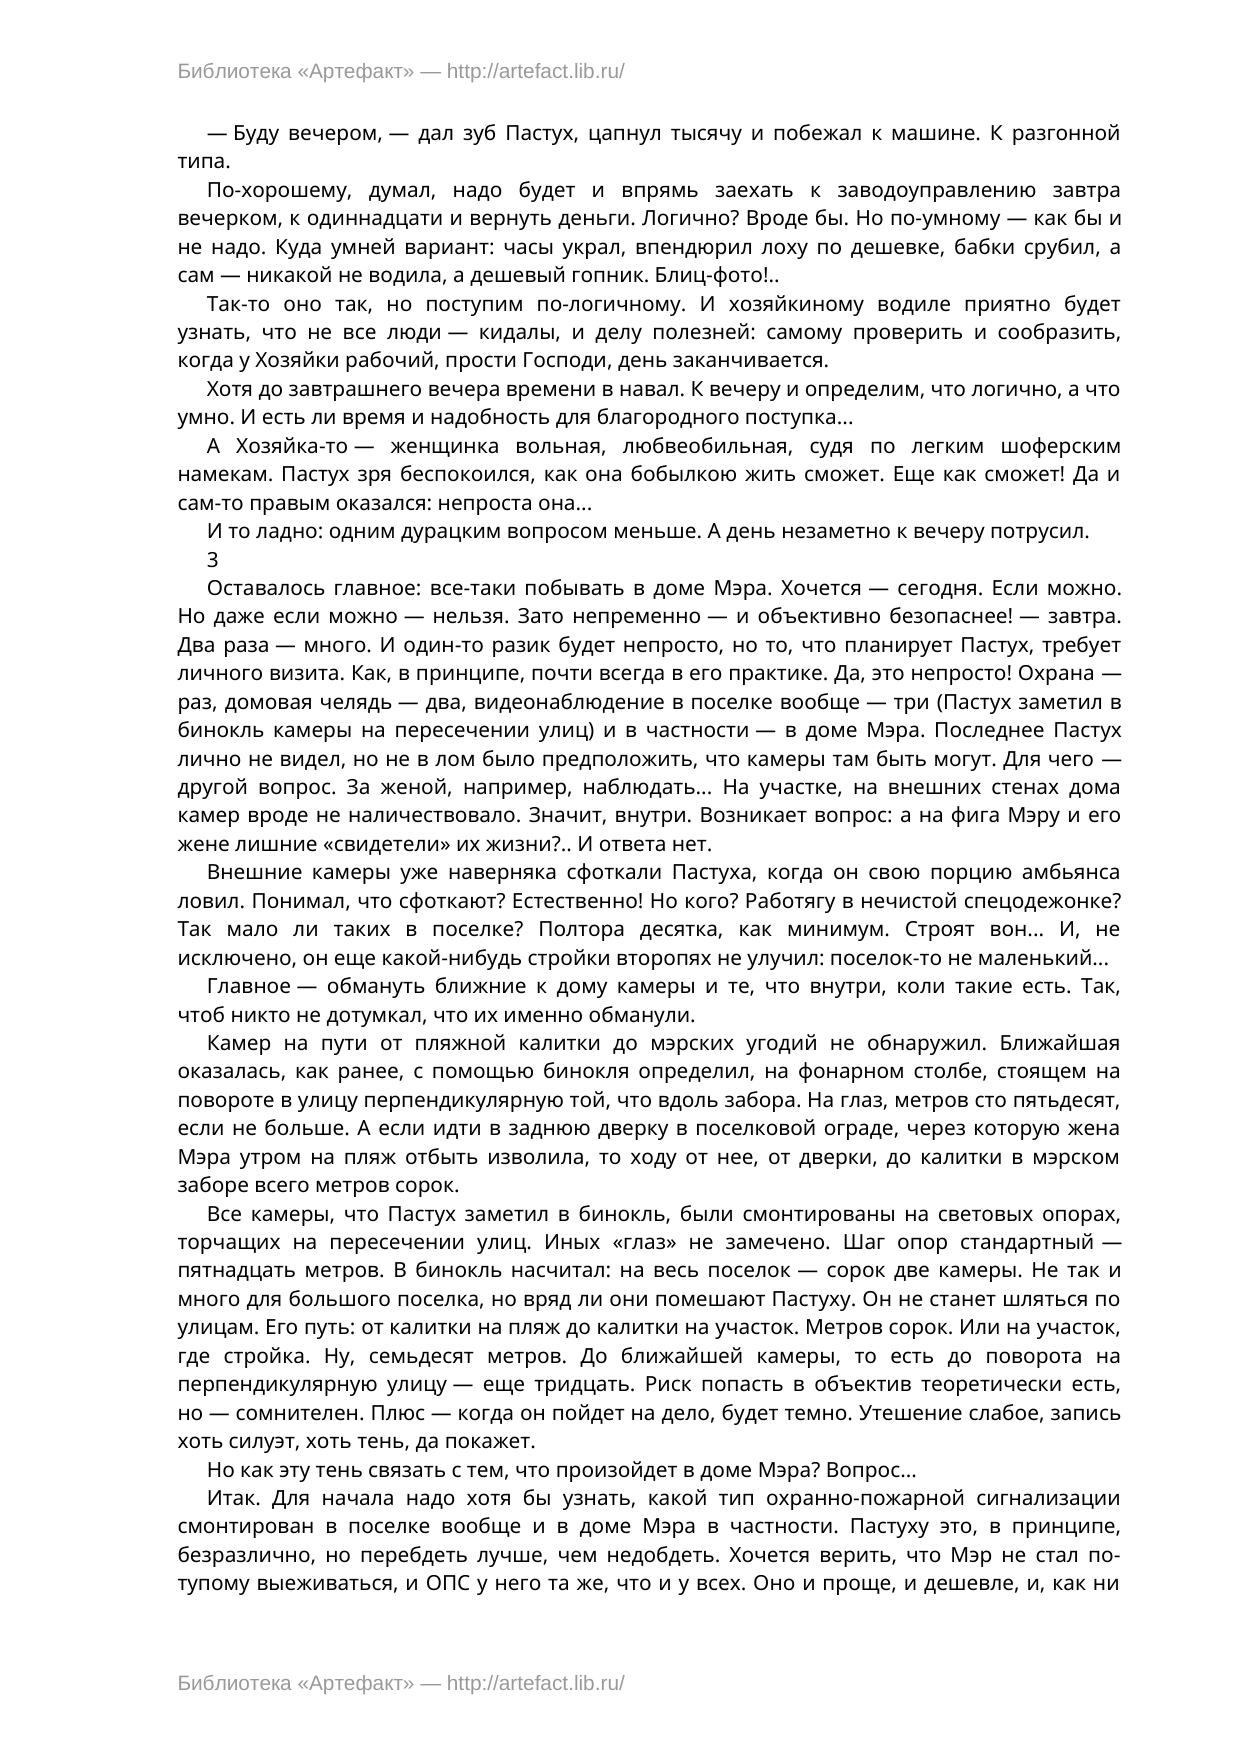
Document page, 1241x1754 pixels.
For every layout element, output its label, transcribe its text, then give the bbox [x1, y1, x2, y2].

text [177, 1483, 1122, 1597]
text Камер на пути от пляжной калитки до мэрских угодий не обнаружил. Ближайшая оказалась, как ранее, с помощью бинокля определил, на фонарном столбе, стоящем на повороте в улицу перпендикулярную той, что вдоль забора. На глаз, метров сто пятьдесят, если не больше. А если идти в заднюю дверку в поселковой ограде, через которую жена Мэра утром на пляж отбыть изволила, то ходу от нее, от дверки, до калитки в мэрском заборе всего метров сорок. [177, 1028, 1122, 1199]
text И то ладно: одним дурацким вопросом меньше. А день незаметно к вечеру потрусил. [177, 516, 1122, 545]
text Но как эту тень связать с тем, что произойдет в доме Мэра? Вопрос... [177, 1455, 1122, 1483]
text Оставалось главное: все-таки побывать в доме Мэра. Хочется — сегодня. Если можно. Но даже если можно — нельзя. Зато непременно — и объективно безопаснее! — завтра. Два раза — много. И один-то разик будет непросто, но то, что планирует Пастух, требует личного визита. Как, в принципе, почти всегда в его практике. Да, это непросто! Охрана — раз, домовая челядь — два, видеонаблюдение в поселке вообще — три (Пастух заметил в бинокль камеры на пересечении улиц) и в частности — в доме Мэра. Последнее Пастух лично не видел, но не в лом было предположить, что камеры там быть могут. Для чего — другой вопрос. За женой, например, наблюдать... На участке, на внешних стенах дома камер вроде не наличествовало. Значит, внутри. Возникает вопрос: а на фига Мэру и его жене лишние «свидетели» их жизни?.. И ответа нет. [177, 573, 1122, 857]
text 3 [177, 545, 1122, 573]
text Внешние камеры уже наверняка сфоткали Пастуха, когда он свою порцию амбьянса ловил. Понимал, что сфоткают? Естественно! Но кого? Работягу в нечистой спецодежонке? Так мало ли таких в поселке? Полтора десятка, как минимум. Строят вон... И, не исключено, он еще какой-нибудь стройки второпях не улучил: поселок-то не маленький... [177, 857, 1122, 971]
text А Хозяйка-то — женщинка вольная, любвеобильная, судя по легким шоферским намекам. Пастух зря беспокоился, как она бобылкою жить сможет. Еще как сможет! Да и сам-то правым оказался: непроста она... [177, 431, 1122, 516]
text По-хорошему, думал, надо будет и впрямь заехать к заводоуправлению завтра вечерком, к одиннадцати и вернуть деньги. Логично? Вроде бы. Но по-умному — как бы и не надо. Куда умней вариант: часы украл, впендюрил лоху по дешевке, бабки срубил, а сам — никакой не водила, а дешевый гопник. Блиц-фото!.. [177, 175, 1122, 289]
text Все камеры, что Пастух заметил в бинокль, были смонтированы на световых опорах, торчащих на пересечении улиц. Иных «глаз» не замечено. Шаг опор стандартный — пятнадцать метров. В бинокль насчитал: на весь поселок — сорок две камеры. Не так и много для большого поселка, но вряд ли они помешают Пастуху. Он не станет шляться по улицам. Его путь: от калитки на пляж до калитки на участок. Метров сорок. Или на участок, где стройка. Ну, семьдесят метров. До ближайшей камеры, то есть до поворота на перпендикулярную улицу — еще тридцать. Риск попасть в объектив теоретически есть, но — сомнителен. Плюс — когда он пойдет на дело, будет темно. Утешение слабое, запись хоть силуэт, хоть тень, да покажет. [177, 1199, 1122, 1455]
text Хотя до завтрашнего вечера времени в навал. К вечеру и определим, что логично, а что умно. И есть ли время и надобность для благородного поступка... [177, 374, 1122, 431]
text — Буду вечером, — дал зуб Пастух, цапнул тысячу и побежал к машине. К разгонной типа. [177, 118, 1122, 175]
text Так-то оно так, но поступим по-логичному. И хозяйкиному водиле приятно будет узнать, что не все люди — кидалы, и делу полезней: самому проверить и сообразить, когда у Хозяйки рабочий, прости Господи, день заканчивается. [177, 289, 1122, 374]
text Главное — обмануть ближние к дому камеры и те, что внутри, коли такие есть. Так, чтоб никто не дотумкал, что их именно обманули. [177, 971, 1122, 1028]
